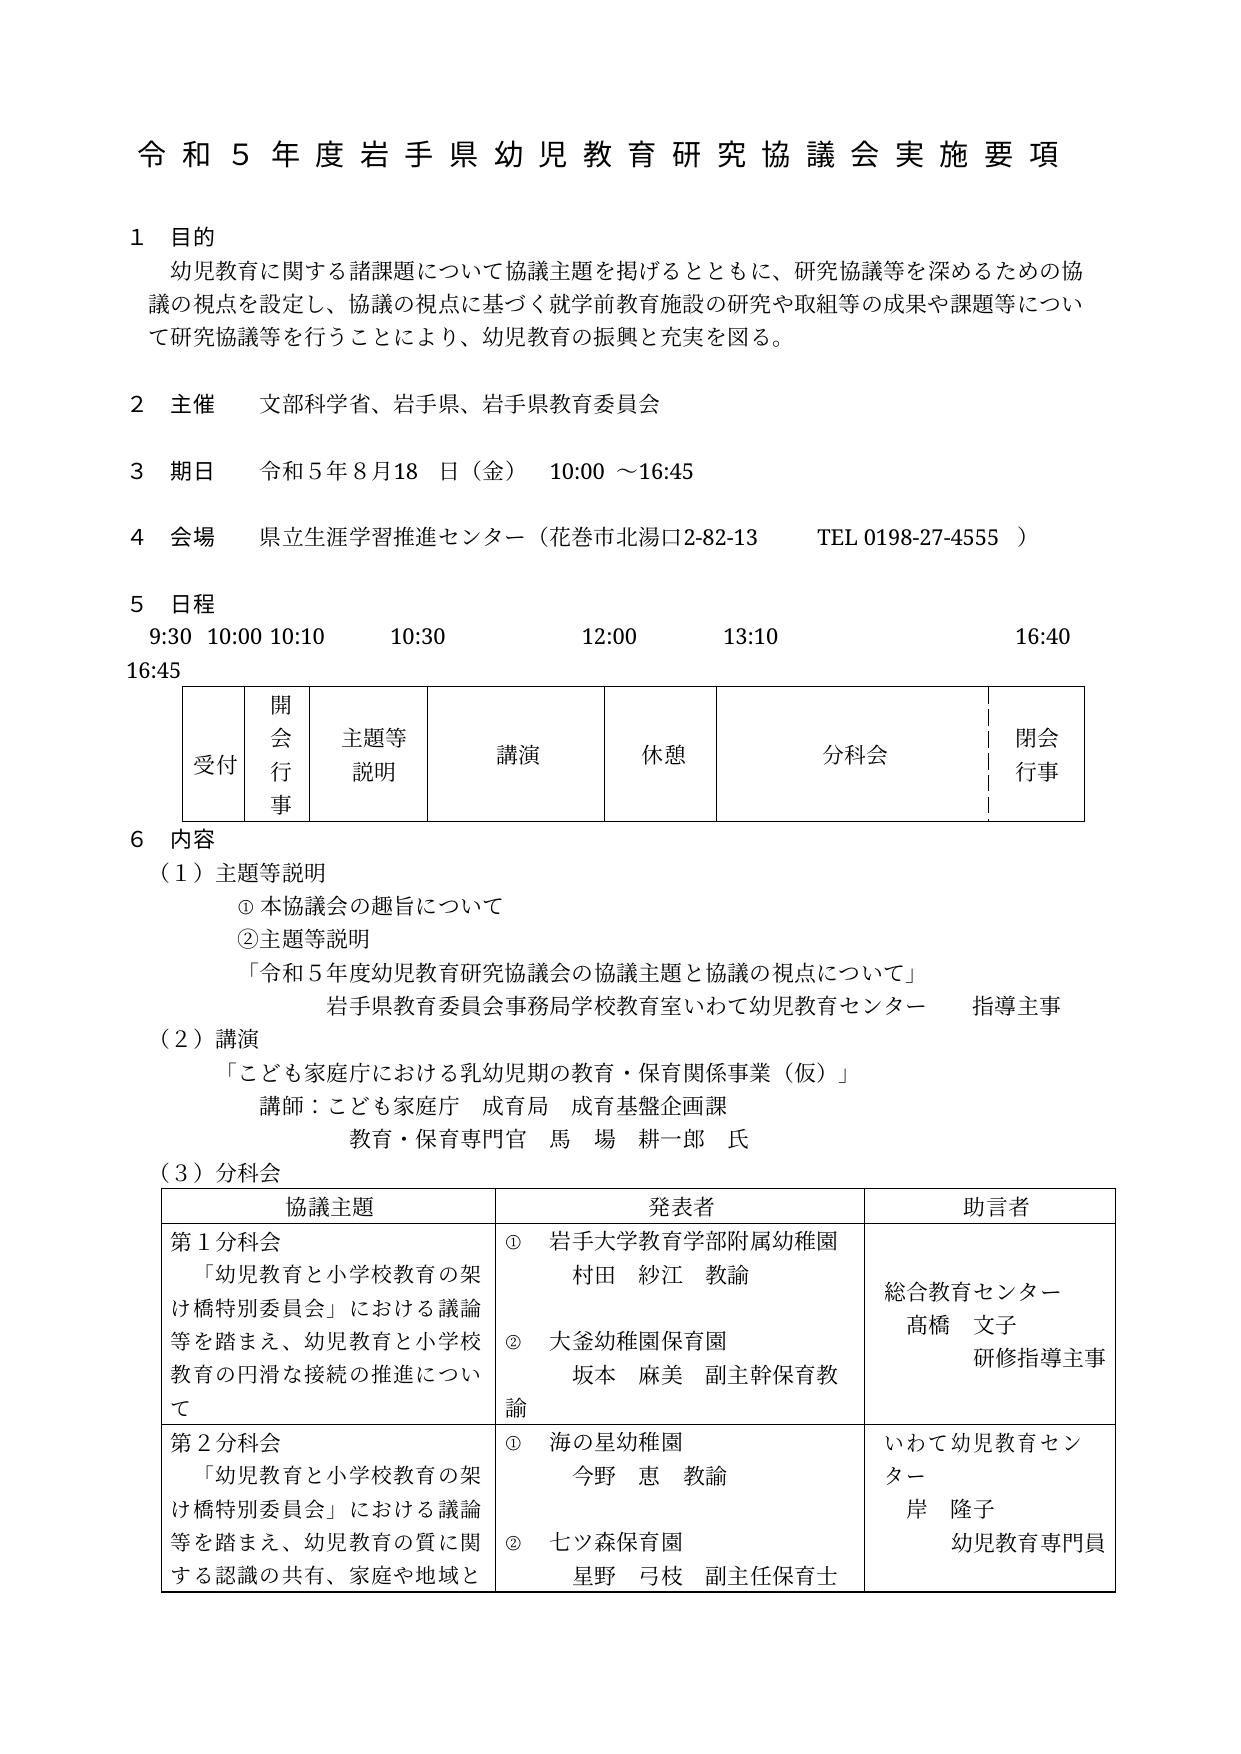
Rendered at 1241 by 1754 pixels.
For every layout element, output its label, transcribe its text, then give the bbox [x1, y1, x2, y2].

table_header 受付 [183, 687, 244, 821]
text 令和５年度岩手県幼児教育研究協議会実施要項 [126, 119, 1084, 186]
text ５ 日程 [126, 586, 1084, 619]
text （２）講演 [126, 1022, 1084, 1055]
table_header 分科会 [717, 687, 988, 821]
table_header 閉会 行事 [989, 687, 1084, 821]
text 講師：こども家庭庁 成育局 成育基盤企画課 [126, 1088, 1084, 1122]
text 「令和５年度幼児教育研究協議会の協議主題と協議の視点について」 [126, 955, 1084, 988]
text ①本協議会の趣旨について [126, 888, 1084, 922]
text 岩手県教育委員会事務局学校教育室いわて幼児教育センター 指導主事 [126, 988, 1084, 1022]
text 9:30 10:00 10:10 10:30 12:00 13:10 16:40 16:45 [126, 619, 1084, 686]
table_header 主題等 説明 [310, 687, 427, 821]
table_header 休憩 [605, 687, 716, 821]
text ３ 期日 令和５年８月18日（金） 10:00～16:45 [126, 453, 1084, 486]
table_header 発表者 [496, 1189, 864, 1223]
text 教育・保育専門官 馬 場 耕一郎 氏 [126, 1122, 1084, 1155]
text （１）主題等説明 [126, 855, 1084, 888]
table_header 助言者 [865, 1189, 1115, 1223]
text 幼児教育に関する諸課題について協議主題を掲げるとともに、研究協議等を深めるための協議の視点を設定し、協議の視点に基づく就学前教育施設の研究や取組等の成果や課題等について研究協議等を行うことにより、幼児教育の振興と充実を図る。 [126, 253, 1084, 353]
text （３）分科会 [126, 1155, 1084, 1188]
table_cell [865, 1425, 1115, 1591]
table_header 開会行事 [245, 687, 309, 821]
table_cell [496, 1425, 864, 1591]
text 「こども家庭庁における乳幼児期の教育・保育関係事業（仮）」 [126, 1055, 1084, 1088]
text ②主題等説明 [126, 922, 1084, 955]
text １ 目的 [126, 219, 1084, 253]
table_cell 第１分科会 「幼児教育と小学校教育の架け橋特別委員会」における議論等を踏まえ、幼児教育と小学校教育の円滑な接続の推進について [162, 1224, 495, 1424]
text ２ 主催 文部科学省、岩手県、岩手県教育委員会 [126, 386, 1084, 419]
table_cell 総合教育センター 髙橋 文子 研修指導主事 [865, 1224, 1115, 1424]
table_header 協議主題 [162, 1189, 495, 1223]
text ４ 会場 県立生涯学習推進センター（花巻市北湯口2-82-13 TEL 0198-27-4555） [126, 519, 1084, 553]
table_cell ① 岩手大学教育学部附属幼稚園 村田 紗江 教諭 ② 大釜幼稚園保育園 坂本 麻美 副主幹保育教諭 [496, 1224, 864, 1424]
text ６ 内容 [126, 822, 1084, 855]
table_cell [162, 1425, 495, 1591]
table_header 講演 [428, 687, 604, 821]
